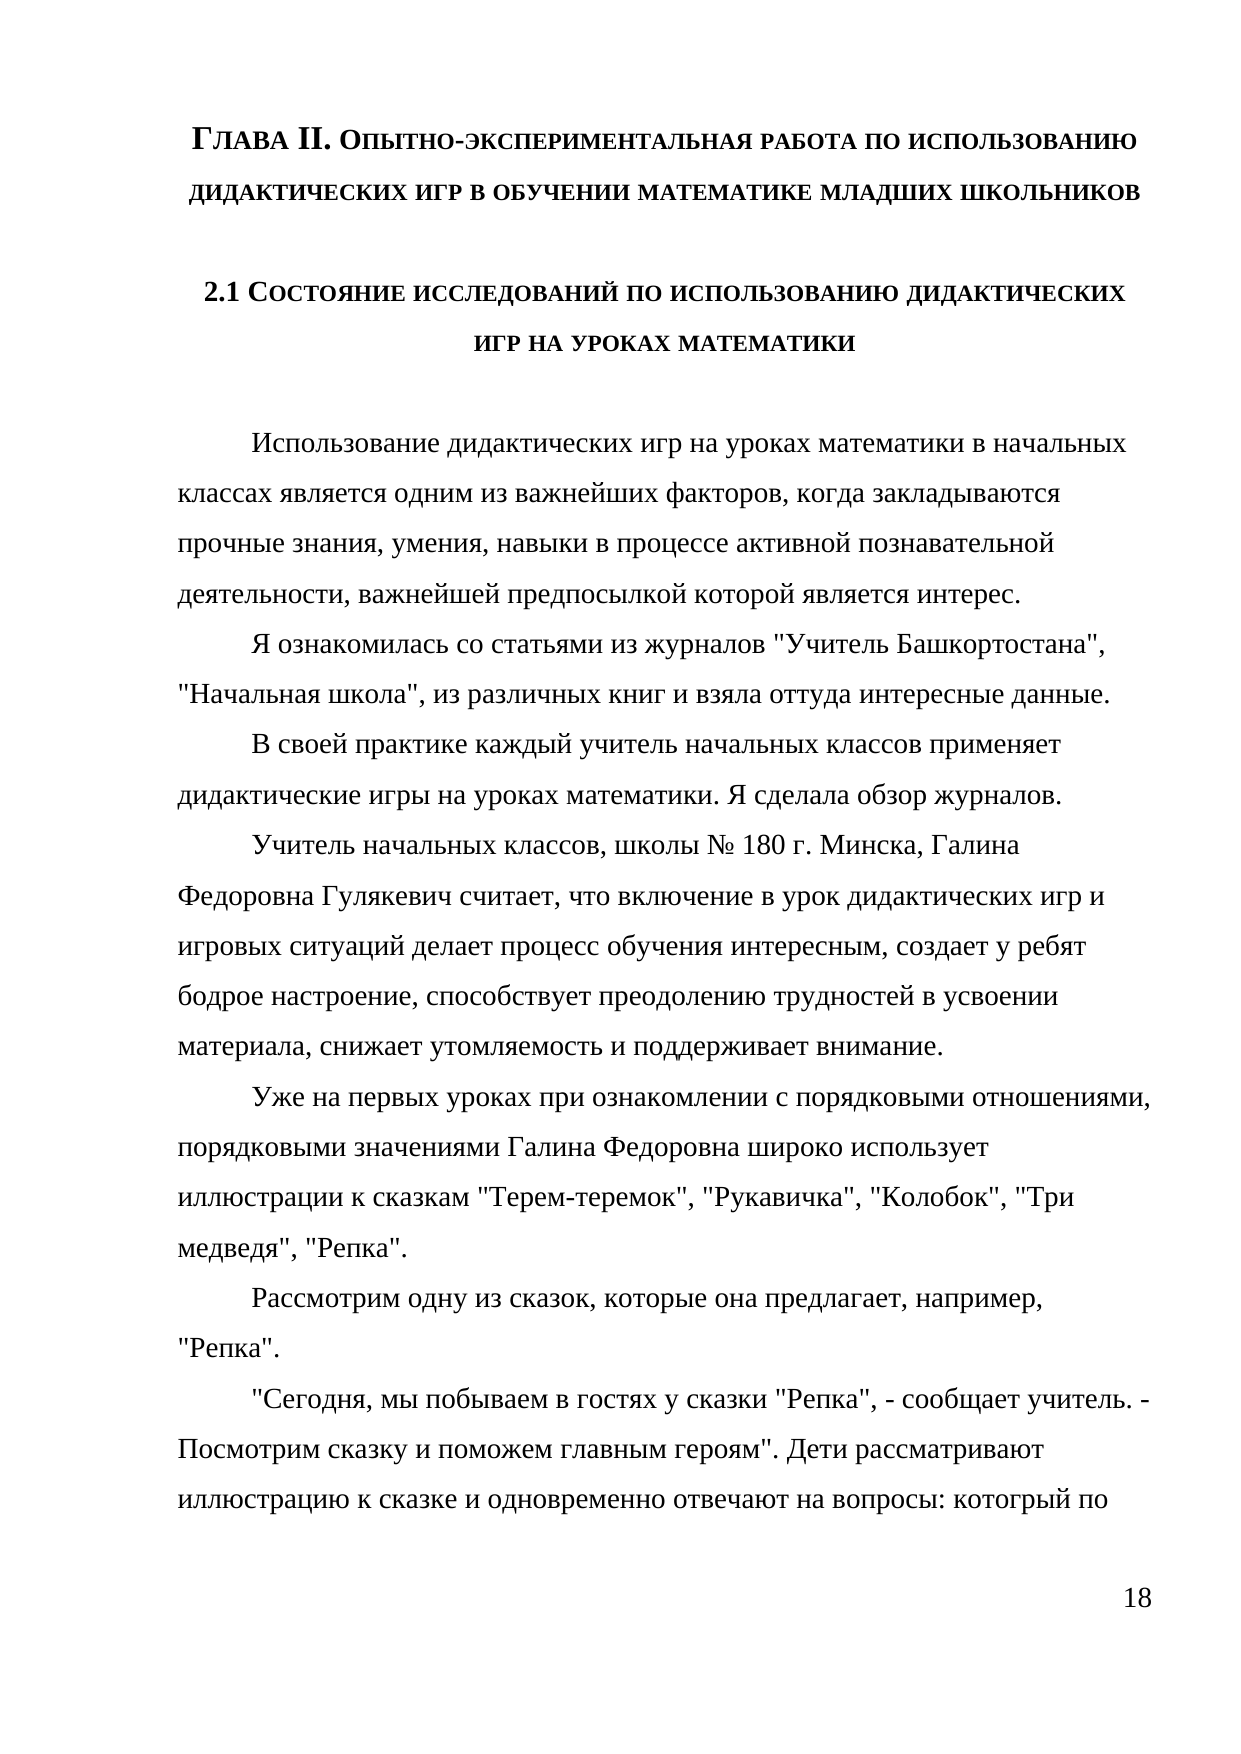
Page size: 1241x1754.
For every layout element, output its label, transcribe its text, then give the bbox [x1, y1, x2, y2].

text Рассмотрим одну из сказок, которые она предлагает, например, "Репка". [177, 1280, 1152, 1364]
text Я ознакомилась со статьями из журналов "Учитель Башкортостана", "Начальная школа", из различных книг и взяла оттуда интересные данные. [177, 626, 1152, 710]
subtitle Глава ІІ. Опытно-экспериментальная работа по использованию дидактических игр в обучении математике младших школьников [177, 118, 1152, 207]
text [177, 1381, 1152, 1515]
text Уже на первых уроках при ознакомлении с порядковыми отношениями, порядковыми значениями Галина Федоровна широко использует иллюстрации к сказкам "Терем-теремок", "Рукавичка", "Колобок", "Три медведя", "Репка". [177, 1079, 1152, 1263]
text Использование дидактических игр на уроках математики в начальных классах является одним из важнейших факторов, когда закладываются прочные знания, умения, навыки в процессе активной познавательной деятельности, важнейшей предпосылкой которой является интерес. [177, 425, 1152, 609]
text Учитель начальных классов, школы № 180 г. Минска, Галина Федоровна Гулякевич считает, что включение в урок дидактических игр и игровых ситуаций делает процесс обучения интересным, создает у ребят бодрое настроение, способствует преодолению трудностей в усвоении материала, снижает утомляемость и поддерживает внимание. [177, 827, 1152, 1062]
text В своей практике каждый учитель начальных классов применяет дидактические игры на уроках математики. Я сделала обзор журналов. [177, 727, 1152, 811]
subtitle 2.1 Состояние исследований по использованию дидактических игр на уроках математики [177, 274, 1152, 358]
